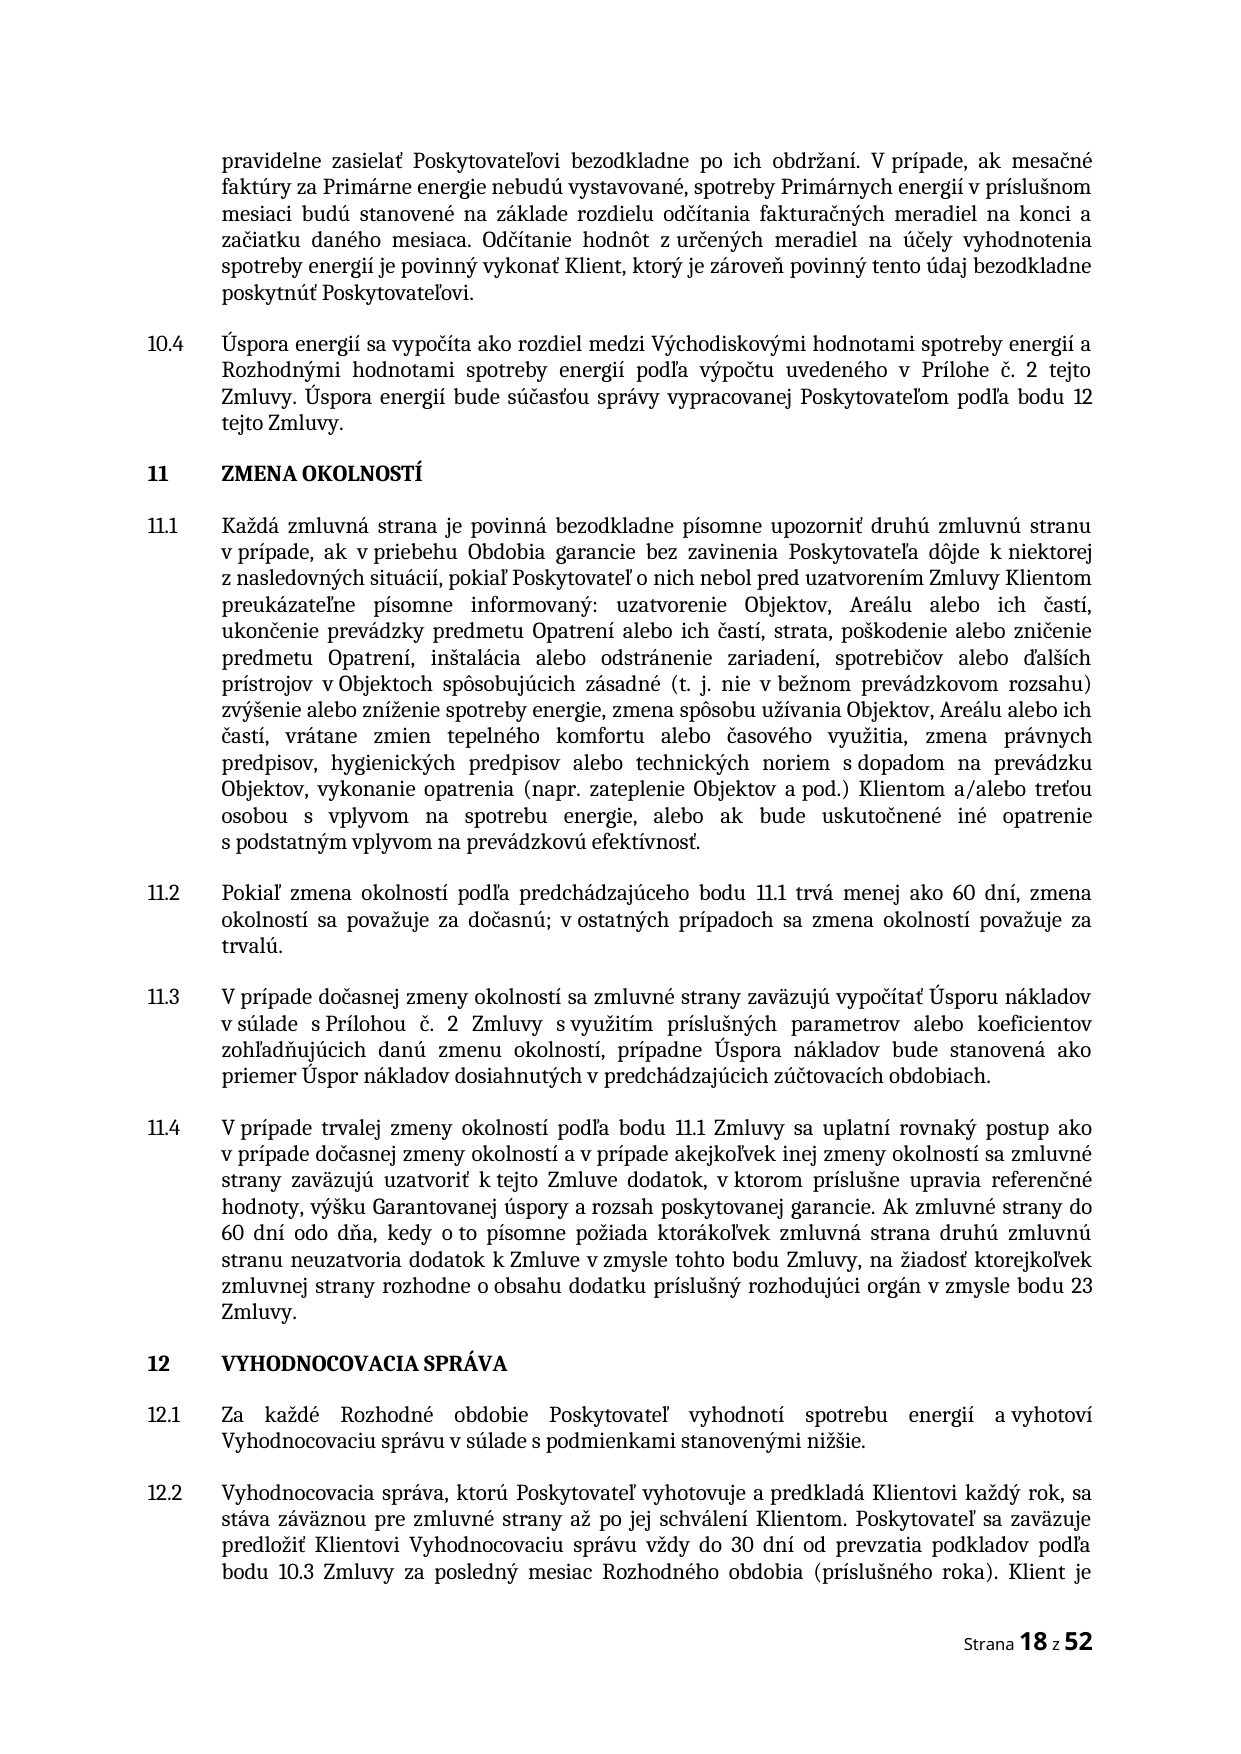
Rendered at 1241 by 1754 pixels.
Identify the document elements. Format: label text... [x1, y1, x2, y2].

list V prípade trvalej zmeny okolností podľa bodu 11.1 Zmluvy sa uplatní rovnaký postup ako v prípade dočasnej zmeny okolností a v prípade akejkoľvek inej zmeny okolností sa zmluvné strany zaväzujú uzatvoriť k tejto Zmluve dodatok, v ktorom príslušne upravia referenčné hodnoty, výšku Garantovanej úspory a rozsah poskytovanej garancie. Ak zmluvné strany do 60 dní odo dňa, kedy o to písomne požiada ktorákoľvek zmluvná strana druhú zmluvnú stranu neuzatvoria dodatok k Zmluve v zmysle tohto bodu Zmluvy, na žiadosť ktorejkoľvek zmluvnej strany rozhodne o obsahu dodatku príslušný rozhodujúci orgán v zmysle bodu 23 Zmluvy. [148, 1114, 1093, 1325]
list Za každé Rozhodné obdobie Poskytovateľ vyhodnotí spotrebu energií a vyhotoví Vyhodnocovaciu správu v súlade s podmienkami stanovenými nižšie. [148, 1402, 1093, 1454]
list Úspora energií sa vypočíta ako rozdiel medzi Východiskovými hodnotami spotreby energií a Rozhodnými hodnotami spotreby energií podľa výpočtu uvedeného v Prílohe č. 2 tejto Zmluvy. Úspora energií bude súčasťou správy vypracovanej Poskytovateľom podľa bodu 12 tejto Zmluvy. [148, 331, 1093, 436]
list V prípade dočasnej zmeny okolností sa zmluvné strany zaväzujú vypočítať Úsporu nákladov v súlade s Prílohou č. 2 Zmluvy s využitím príslušných parametrov alebo koeficientov zohľadňujúcich danú zmenu okolností, prípadne Úspora nákladov bude stanovená ako priemer Úspor nákladov dosiahnutých v predchádzajúcich zúčtovacích obdobiach. [148, 984, 1093, 1089]
list Vyhodnocovacia správa [148, 1350, 1093, 1377]
list Pokiaľ zmena okolností podľa predchádzajúceho bodu 11.1 trvá menej ako 60 dní, zmena okolností sa považuje za dočasnú; v ostatných prípadoch sa zmena okolností považuje za trvalú. [148, 880, 1093, 959]
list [148, 148, 1093, 306]
list Zmena okolností [148, 461, 1093, 487]
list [148, 1479, 1093, 1585]
list Každá zmluvná strana je povinná bezodkladne písomne upozorniť druhú zmluvnú stranu v prípade, ak v priebehu Obdobia garancie bez zavinenia Poskytovateľa dôjde k niektorej z nasledovných situácií, pokiaľ Poskytovateľ o nich nebol pred uzatvorením Zmluvy Klientom preukázateľne písomne informovaný: uzatvorenie Objektov, Areálu alebo ich častí, ukončenie prevádzky predmetu Opatrení alebo ich častí, strata, poškodenie alebo zničenie predmetu Opatrení, inštalácia alebo odstránenie zariadení, spotrebičov alebo ďalších prístrojov v Objektoch spôsobujúcich zásadné (t. j. nie v bežnom prevádzkovom rozsahu) zvýšenie alebo zníženie spotreby energie, zmena spôsobu užívania Objektov, Areálu alebo ich častí, vrátane zmien tepelného komfortu alebo časového využitia, zmena právnych predpisov, hygienických predpisov alebo technických noriem s dopadom na prevádzku Objektov, vykonanie opatrenia (napr. zateplenie Objektov a pod.) Klientom a/alebo treťou osobou s vplyvom na spotrebu energie, alebo ak bude uskutočnené iné opatrenie s podstatným vplyvom na prevádzkovú efektívnosť. [148, 512, 1093, 855]
